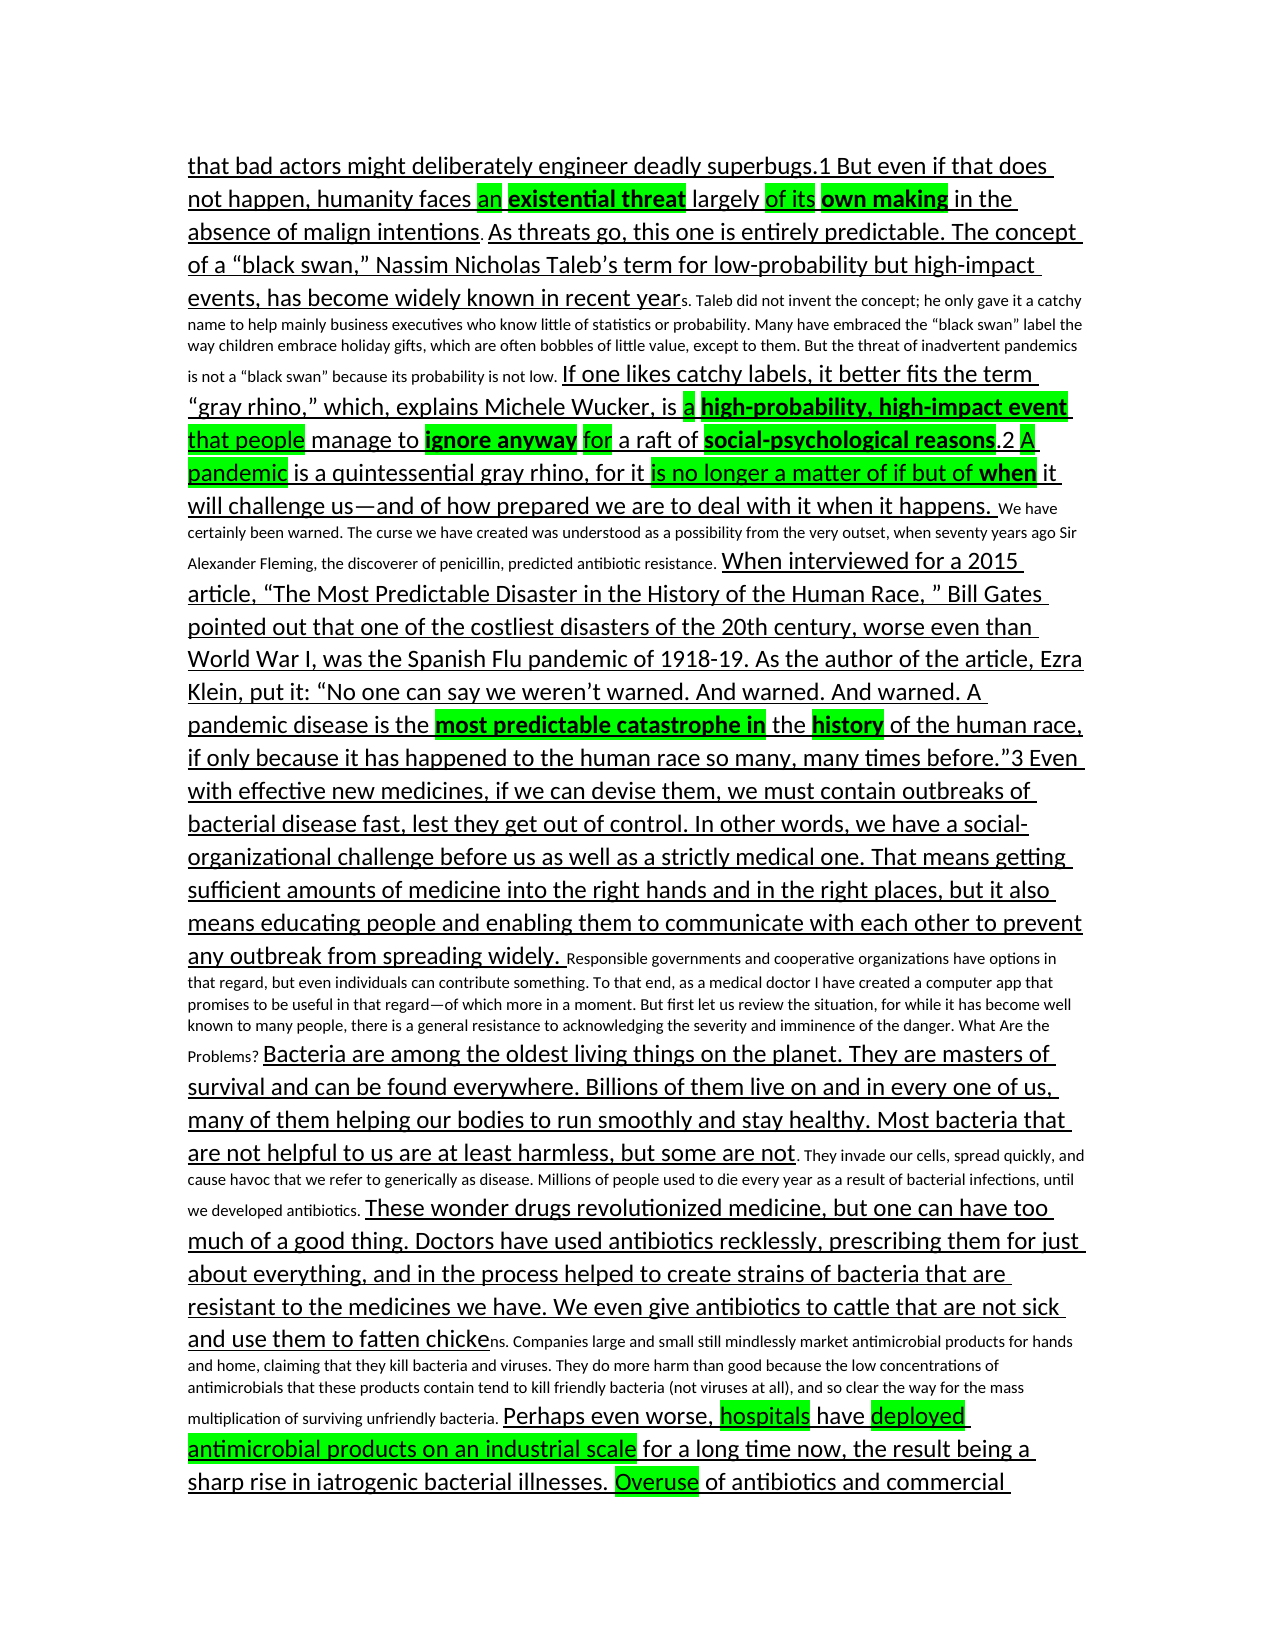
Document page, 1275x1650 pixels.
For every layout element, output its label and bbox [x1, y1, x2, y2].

text [187, 150, 1087, 1497]
